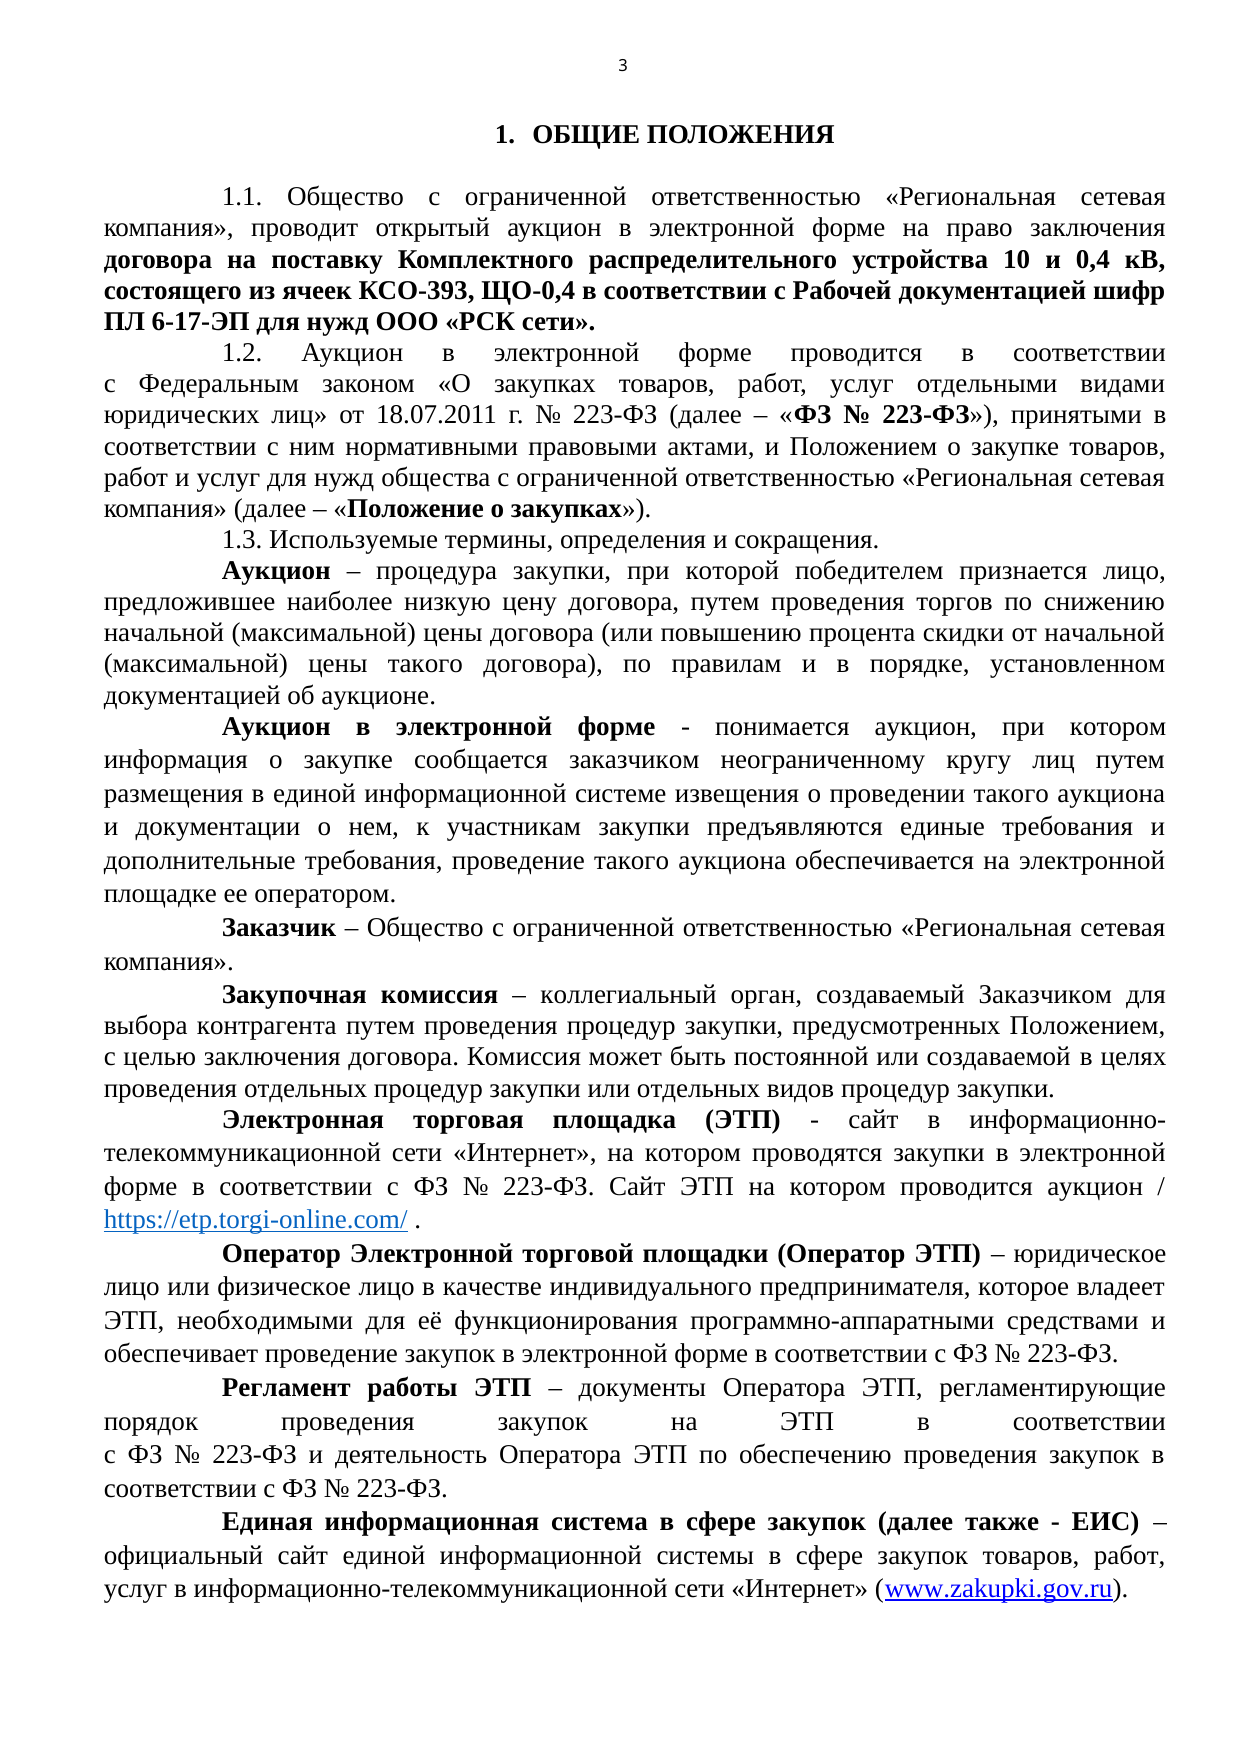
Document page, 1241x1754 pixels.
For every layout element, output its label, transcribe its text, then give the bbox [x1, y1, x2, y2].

text Регламент работы ЭТП – документы Оператора ЭТП, регламентирующие порядок проведения закупок на ЭТП в соответствии с ФЗ № 223-ФЗ и деятельность Оператора ЭТП по обеспечению проведения закупок в соответствии с ФЗ № 223-ФЗ. [103, 1371, 1167, 1503]
list ОБЩИЕ ПОЛОЖЕНИЯ [163, 118, 1167, 149]
text Аукцион в электронной форме - понимается аукцион, при котором информация о закупке сообщается заказчиком неограниченному кругу лиц путем размещения в единой информационной системе извещения о проведении такого аукциона и документации о нем, к участникам закупки предъявляются единые требования и дополнительные требования, проведение такого аукциона обеспечивается на электронной площадке ее оператором. [103, 710, 1167, 909]
text Закупочная комиссия – коллегиальный орган, создаваемый Заказчиком для выбора контрагента путем проведения процедур закупки, предусмотренных Положением, с целью заключения договора. Комиссия может быть постоянной или создаваемой в целях проведения отдельных процедур закупки или отдельных видов процедур закупки. [103, 978, 1167, 1103]
text 1.2. Аукцион в электронной форме проводится в соответствии с Федеральным законом «О закупках товаров, работ, услуг отдельными видами юридических лиц» от 18.07.2011 г. № 223-ФЗ (далее – «ФЗ № 223-ФЗ»), принятыми в соответствии с ним нормативными правовыми актами, и Положением о закупке товаров, работ и услуг для нужд общества с ограниченной ответственностью «Региональная сетевая компания» (далее – «Положение о закупках»). [103, 336, 1167, 523]
text Единая информационная система в сфере закупок (далее также - ЕИС) – официальный сайт единой информационной системы в сфере закупок товаров, работ, услуг в информационно-телекоммуникационной сети «Интернет» (www.zakupki.gov.ru). [103, 1505, 1167, 1603]
text Аукцион – процедура закупки, при которой победителем признается лицо, предложившее наиболее низкую цену договора, путем проведения торгов по снижению начальной (максимальной) цены договора (или повышению процента скидки от начальной (максимальной) цены такого договора), по правилам и в порядке, установленном документацией об аукционе. [103, 554, 1167, 710]
text Электронная торговая площадка (ЭТП) - сайт в информационно-телекоммуникационной сети «Интернет», на котором проводятся закупки в электронной форме в соответствии с ФЗ № 223-ФЗ. Сайт ЭТП на котором проводится аукцион / https://etp.torgi-online.com/ . [103, 1103, 1167, 1234]
text Оператор Электронной торговой площадки (Оператор ЭТП) – юридическое лицо или физическое лицо в качестве индивидуального предпринимателя, которое владеет ЭТП, необходимыми для её функционирования программно-аппаратными средствами и обеспечивает проведение закупок в электронной форме в соответствии с ФЗ № 223-ФЗ. [103, 1237, 1167, 1369]
text 1.3. Используемые термины, определения и сокращения. [103, 523, 1167, 554]
text Заказчик – Общество с ограниченной ответственностью «Региональная сетевая компания». [103, 911, 1167, 976]
text 1.1. Общество с ограниченной ответственностью «Региональная сетевая компания», проводит открытый аукцион в электронной форме на право заключения договора на поставку Комплектного распределительного устройства 10 и 0,4 кВ, состоящего из ячеек КСО-393, ЩО-0,4 в соответствии с Рабочей документацией шифр ПЛ 6-17-ЭП для нужд ООО «РСК сети». [103, 180, 1167, 336]
